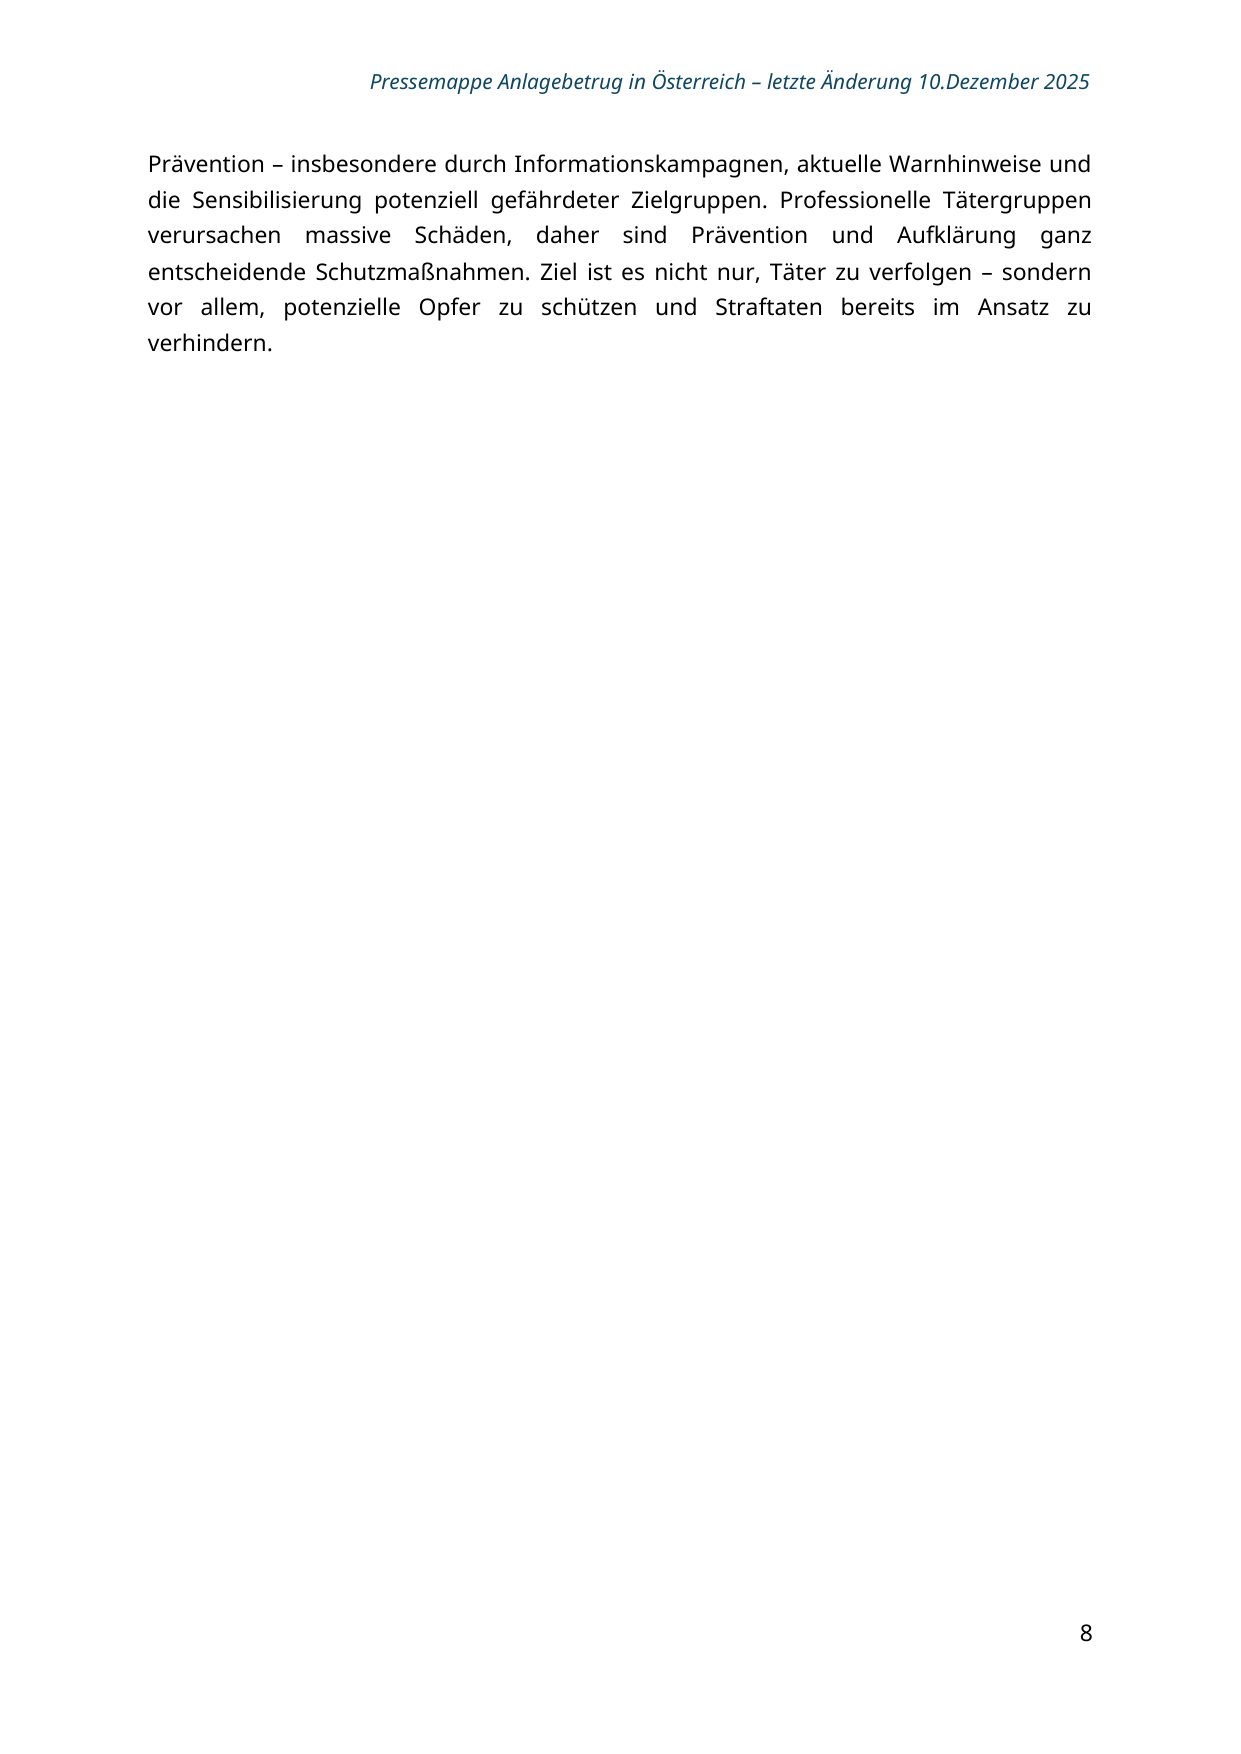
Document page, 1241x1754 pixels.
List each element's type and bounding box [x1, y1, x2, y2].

text [148, 148, 1093, 358]
